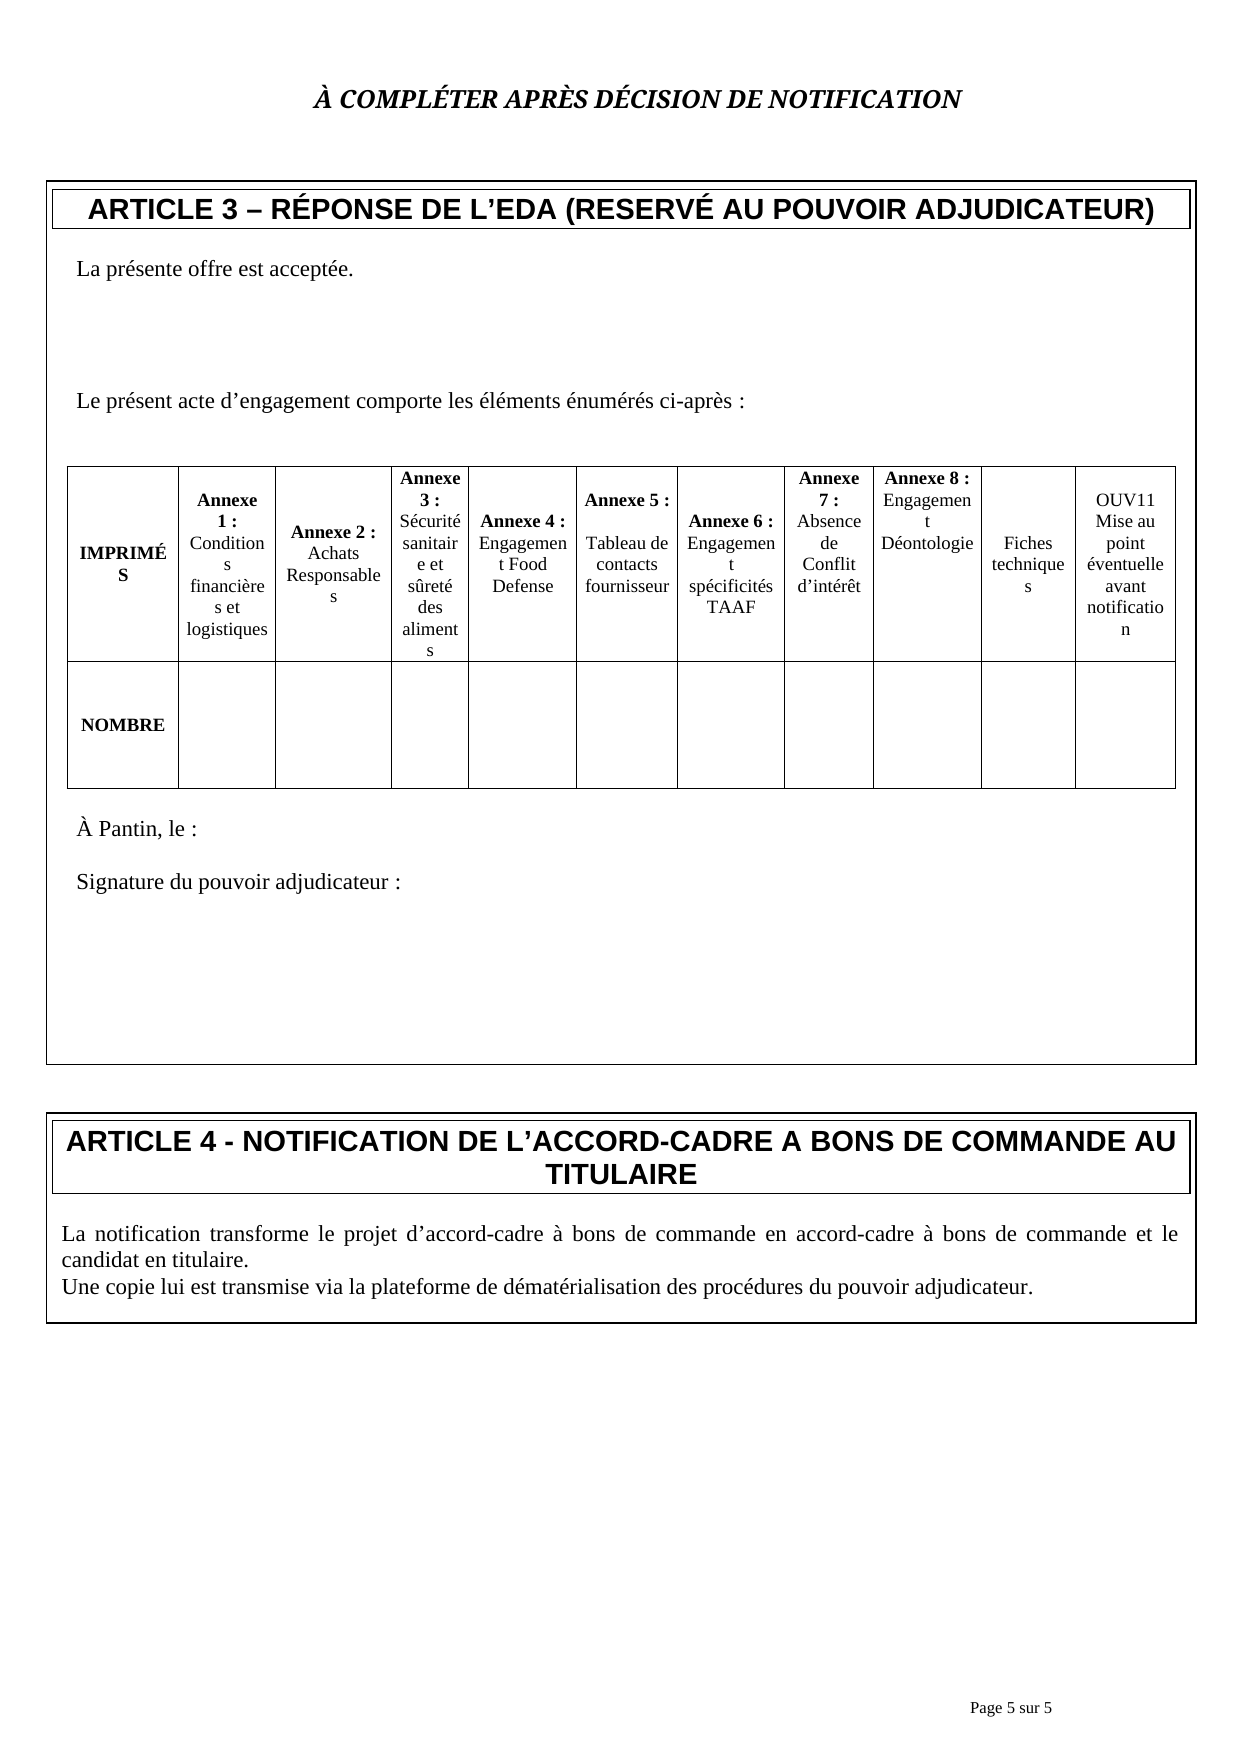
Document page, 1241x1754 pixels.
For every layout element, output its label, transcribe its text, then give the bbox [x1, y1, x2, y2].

text À COMPLÉTER APRÈS DÉCISION DE NOTIFICATION [314, 81, 1168, 116]
